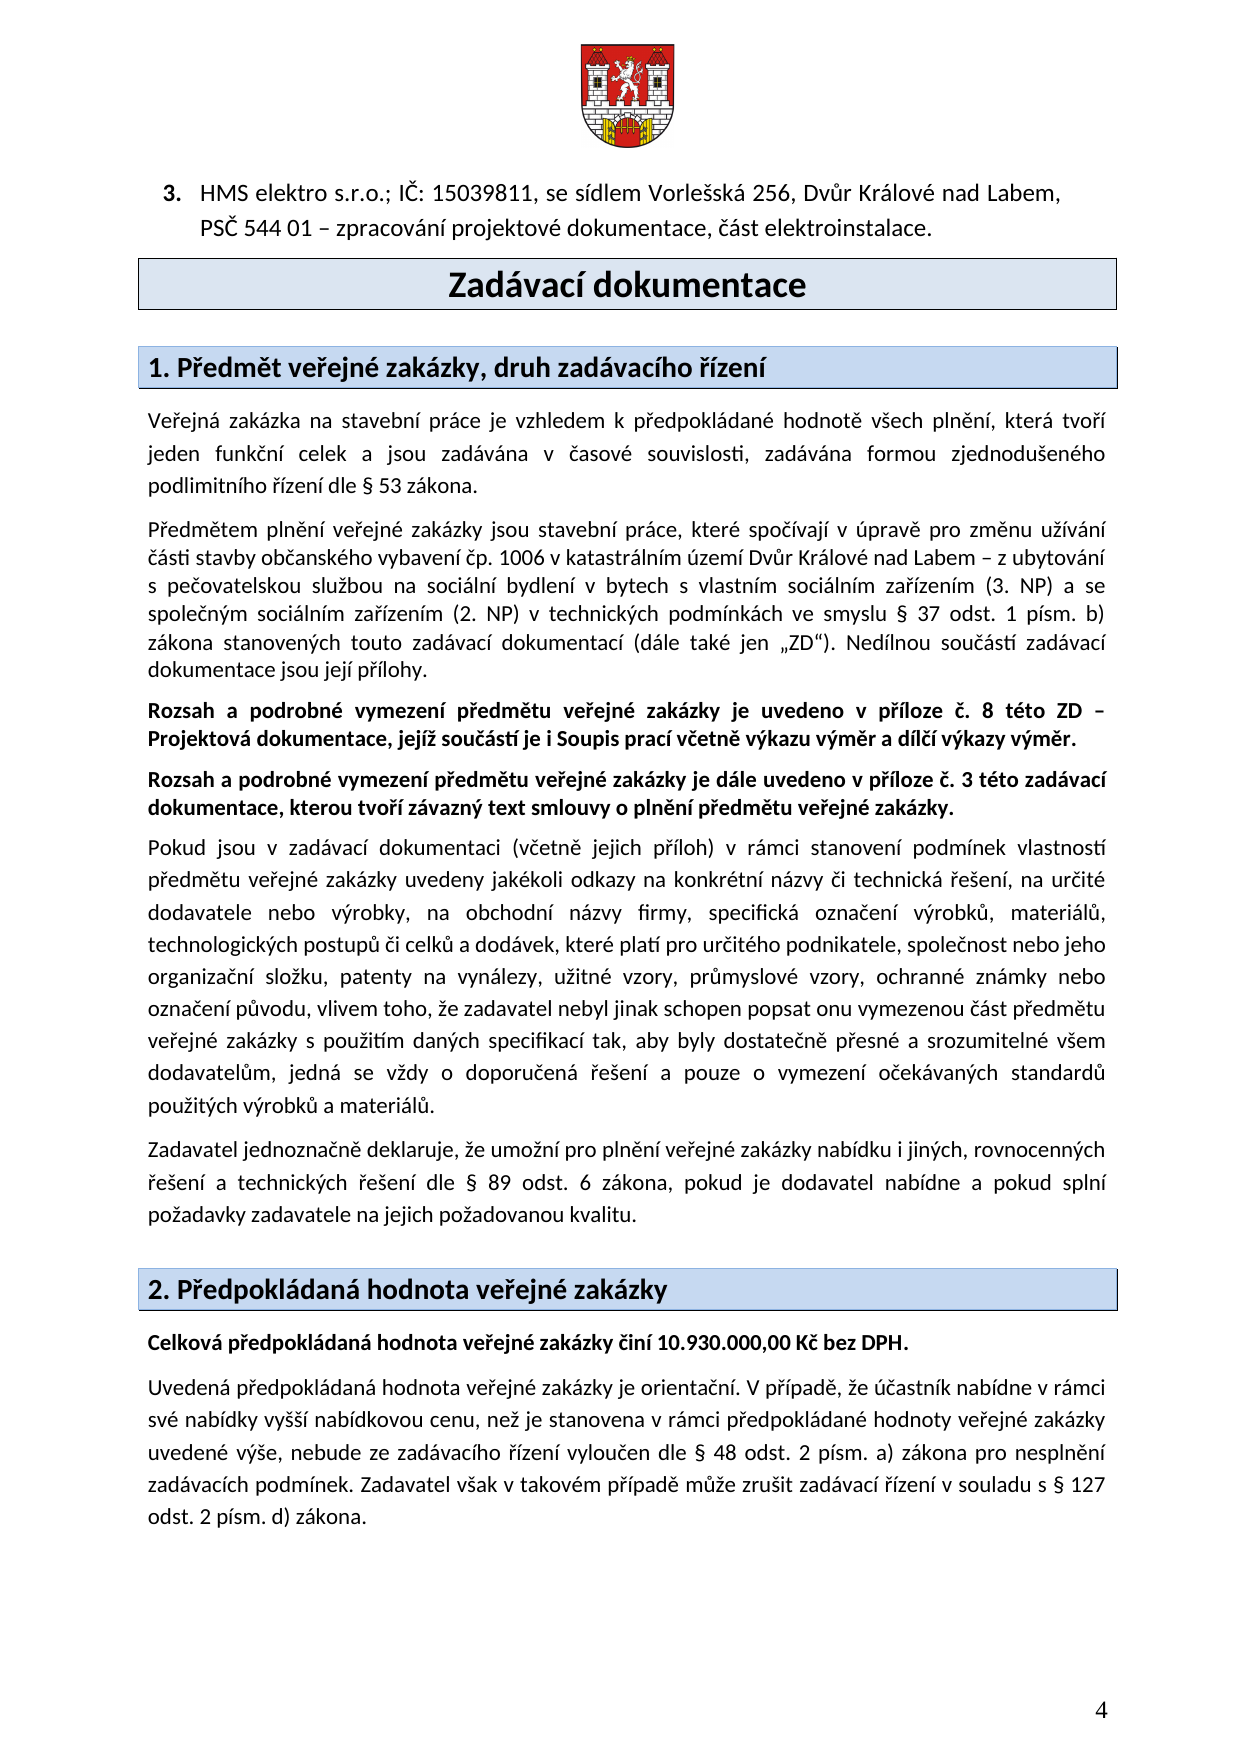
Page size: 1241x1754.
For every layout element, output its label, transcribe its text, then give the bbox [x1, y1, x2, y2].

text Zadavatel jednoznačně deklaruje, že umožní pro plnění veřejné zakázky nabídku i jiných, rovnocenných řešení a technických řešení dle § 89 odst. 6 zákona, pokud je dodavatel nabídne a pokud splní požadavky zadavatele na jejich požadovanou kvalitu. [148, 1135, 1107, 1228]
text Pokud jsou v zadávací dokumentaci (včetně jejich příloh) v rámci stanovení podmínek vlastností předmětu veřejné zakázky uvedeny jakékoli odkazy na konkrétní názvy či technická řešení, na určité dodavatele nebo výrobky, na obchodní názvy firmy, specifická označení výrobků, materiálů, technologických postupů či celků a dodávek, které platí pro určitého podnikatele, společnost nebo jeho organizační složku, patenty na vynálezy, užitné vzory, průmyslové vzory, ochranné známky nebo označení původu, vlivem toho, že zadavatel nebyl jinak schopen popsat onu vymezenou část předmětu veřejné zakázky s použitím daných specifikací tak, aby byly dostatečně přesné a srozumitelné všem dodavatelům, jedná se vždy o doporučená řešení a pouze o vymezení očekávaných standardů použitých výrobků a materiálů. [148, 833, 1107, 1119]
text Celková předpokládaná hodnota veřejné zakázky činí 10.930.000,00 Kč bez DPH. [148, 1328, 1107, 1357]
picture [580, 44, 675, 148]
text Veřejná zakázka na stavební práce je vzhledem k předpokládané hodnotě všech plnění, která tvoří jeden funkční celek a jsou zadávána v časové souvislosti, zadávána formou zjednodušeného podlimitního řízení dle § 53 zákona. [148, 406, 1107, 499]
text Zadávací dokumentace [139, 259, 1116, 309]
text Rozsah a podrobné vymezení předmětu veřejné zakázky je dále uvedeno v příloze č. 3 této zadávací dokumentace, kterou tvoří závazný text smlouvy o plnění předmětu veřejné zakázky. [148, 765, 1107, 821]
text Rozsah a podrobné vymezení předmětu veřejné zakázky je uvedeno v příloze č. 8 této ZD – Projektová dokumentace, jejíž součástí je i Soupis prací včetně výkazu výměr a dílčí výkazy výměr. [148, 696, 1107, 752]
text Předmětem plnění veřejné zakázky jsou stavební práce, které spočívají v úpravě pro změnu užívání části stavby občanského vybavení čp. 1006 v katastrálním území Dvůr Králové nad Labem – z ubytování s pečovatelskou službou na sociální bydlení v bytech s vlastním sociálním zařízením (3. NP) a se společným sociálním zařízením (2. NP) v technických podmínkách ve smyslu § 37 odst. 1 písm. b) zákona stanovených touto zadávací dokumentací (dále také jen „ZD“). Nedílnou součástí zadávací dokumentace jsou její přílohy. [148, 516, 1107, 684]
subtitle 2. Předpokládaná hodnota veřejné zakázky [139, 1269, 1116, 1309]
subtitle 1. Předmět veřejné zakázky, druh zadávacího řízení [139, 347, 1116, 387]
list HMS elektro s.r.o.; IČ: 15039811, se sídlem Vorlešská 256, Dvůr Králové nad Labem, PSČ 544 01 – zpracování projektové dokumentace, část elektroinstalace. [162, 177, 1063, 243]
text Uvedená předpokládaná hodnota veřejné zakázky je orientační. V případě, že účastník nabídne v rámci své nabídky vyšší nabídkovou cenu, než je stanovena v rámci předpokládané hodnoty veřejné zakázky uvedené výše, nebude ze zadávacího řízení vyloučen dle § 48 odst. 2 písm. a) zákona pro nesplnění zadávacích podmínek. Zadavatel však v takovém případě může zrušit zadávací řízení v souladu s § 127 odst. 2 písm. d) zákona. [148, 1373, 1107, 1530]
